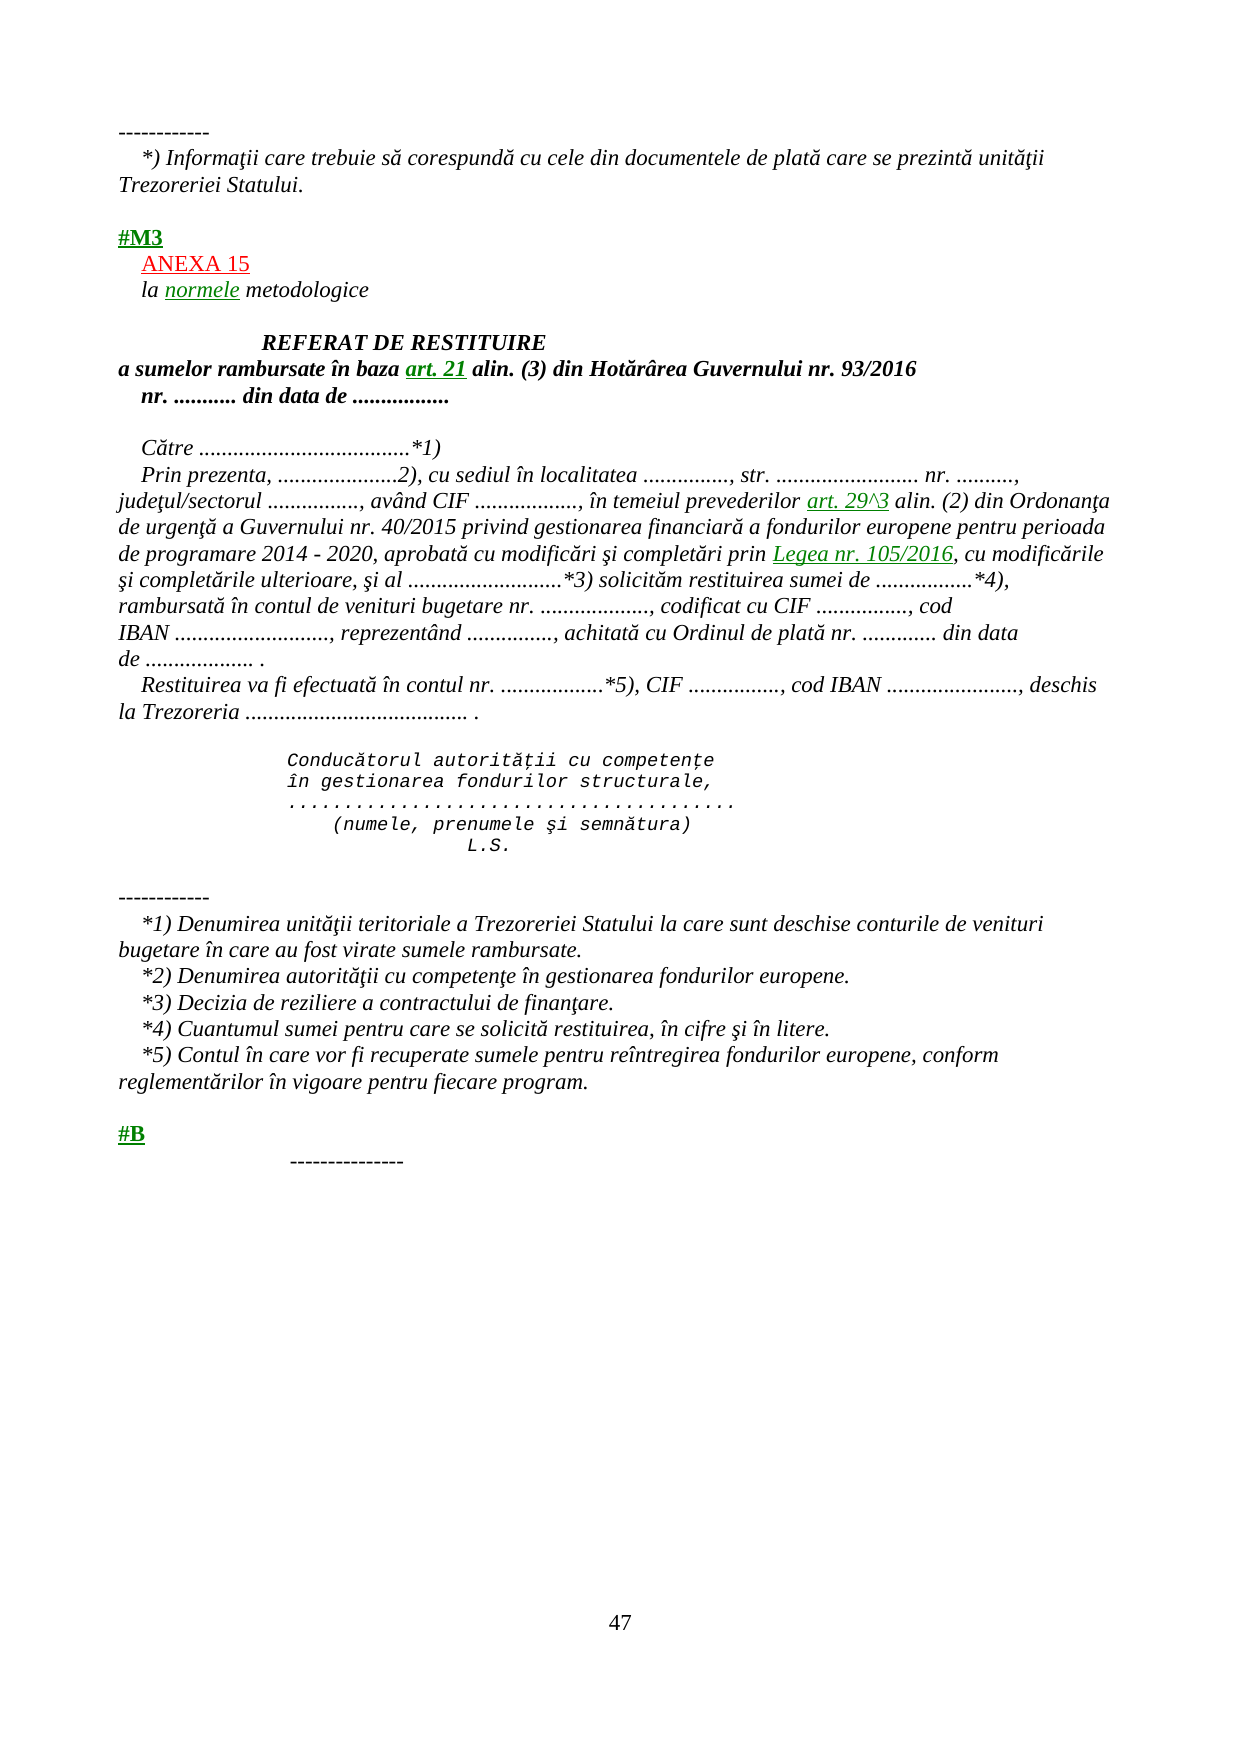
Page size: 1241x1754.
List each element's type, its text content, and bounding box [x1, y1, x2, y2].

text REFERAT DE RESTITUIRE [118, 329, 1122, 355]
text *4) Cuantumul sumei pentru care se solicită restituirea, în cifre şi în litere. [118, 1015, 1122, 1041]
text *2) Denumirea autorităţii cu competenţe în gestionarea fondurilor europene. [118, 962, 1122, 989]
text (numele, prenumele şi semnătura) [118, 814, 1122, 836]
text #M3 [118, 223, 1122, 250]
text Către .....................................*1) [118, 434, 1122, 461]
text *1) Denumirea unităţii teritoriale a Trezoreriei Statului la care sunt deschise conturile de venituri bugetare în care au fost virate sumele rambursate. [118, 909, 1122, 962]
text L.S. [118, 836, 1122, 857]
text în gestionarea fondurilor structurale, [118, 772, 1122, 793]
text *) Informaţii care trebuie să corespundă cu cele din documentele de plată care se prezintă unităţii Trezoreriei Statului. [118, 144, 1122, 197]
text la normele metodologice [118, 276, 1122, 303]
text *3) Decizia de reziliere a contractului de finanţare. [118, 989, 1122, 1015]
text ........................................ [118, 793, 1122, 814]
text #B [118, 1120, 1122, 1147]
text ------------ [118, 118, 1122, 144]
text a sumelor rambursate în baza art. 21 alin. (3) din Hotărârea Guvernului nr. 93/2016 [118, 355, 1122, 382]
text ANEXA 15 [118, 250, 1122, 276]
text *5) Contul în care vor fi recuperate sumele pentru reîntregirea fondurilor europene, conform reglementărilor în vigoare pentru fiecare program. [118, 1041, 1122, 1094]
text Conducătorul autorităţii cu competenţe [118, 751, 1122, 772]
text --------------- [118, 1147, 1122, 1173]
text Restituirea va fi efectuată în contul nr. ..................*5), CIF ................, cod IBAN ......................., deschis la Trezoreria ....................................... . [118, 672, 1122, 724]
text ------------ [118, 883, 1122, 909]
text Prin prezenta, .....................2), cu sediul în localitatea ..............., str. ......................... nr. .........., judeţul/sectorul ................, având CIF .................., în temeiul prevederilor art. 29^3 alin. (2) din Ordonanţa de urgenţă a Guvernului nr. 40/2015 privind gestionarea financiară a fondurilor europene pentru perioada de programare 2014 - 2020, aprobată cu modificări şi completări prin Legea nr. 105/2016, cu modificările şi completările ulterioare, şi al ...........................*3) solicităm restituirea sumei de .................*4), rambursată în contul de venituri bugetare nr. ..................., codificat cu CIF ................, cod IBAN ..........................., reprezentând ..............., achitată cu Ordinul de plată nr. ............. din data de ................... . [118, 461, 1122, 672]
text nr. ........... din data de ................. [118, 382, 1122, 408]
